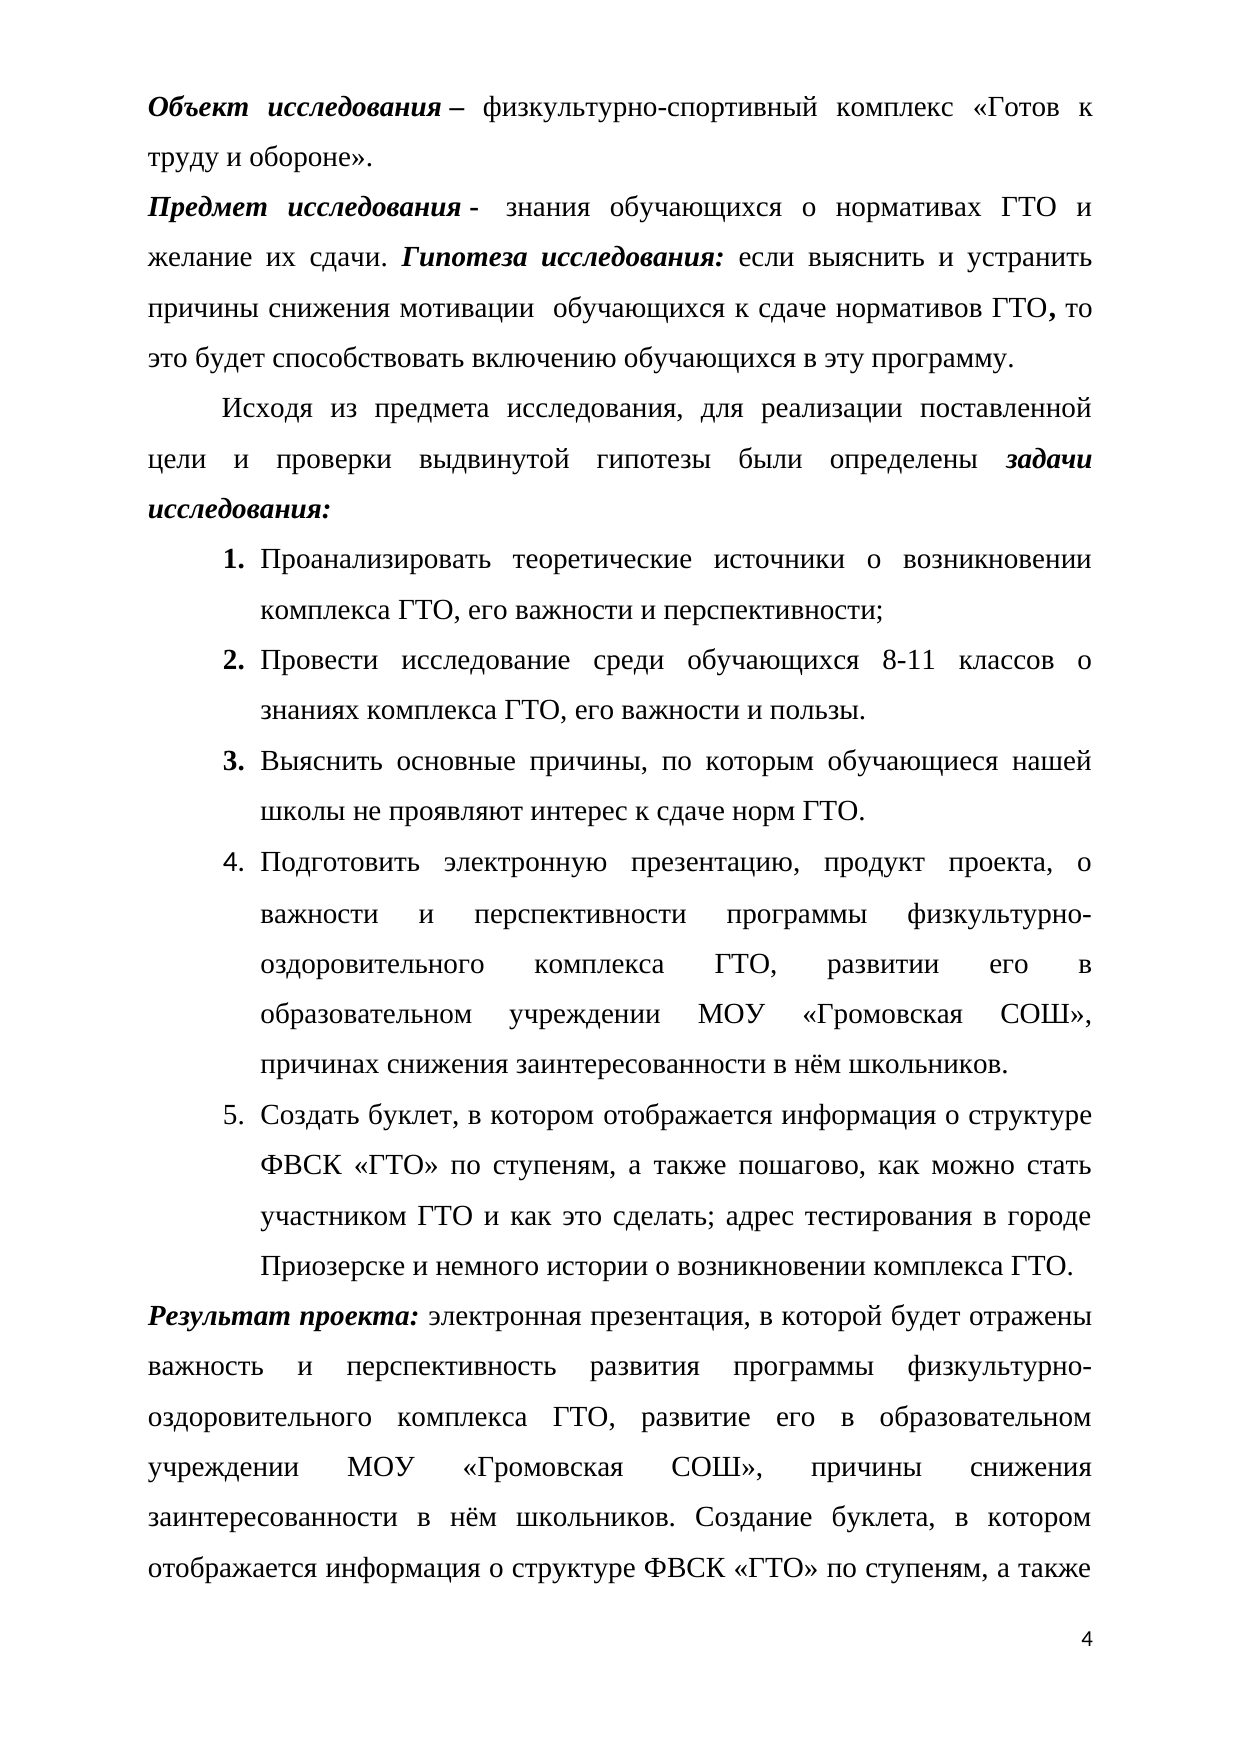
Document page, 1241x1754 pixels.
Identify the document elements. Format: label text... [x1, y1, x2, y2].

list Создать буклет, в котором отображается информация о структуре ФВСК «ГТО» по ступеням, а также пошагово, как можно стать участником ГТО и как это сделать; адрес тестирования в городе Приозерске и немного истории о возникновении комплекса ГТО. [223, 1097, 1092, 1281]
text Исходя из предмета исследования, для реализации поставленной цели и проверки выдвинутой гипотезы были определены задачи исследования: [148, 391, 1092, 525]
list Проанализировать теоретические источники о возникновении комплекса ГТО, его важности и перспективности; [223, 541, 1092, 625]
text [148, 1298, 1092, 1583]
list Провести исследование среди обучающихся 8-11 классов о знаниях комплекса ГТО, его важности и пользы. [223, 642, 1092, 726]
list Выяснить основные причины, по которым обучающиеся нашей школы не проявляют интерес к сдаче норм ГТО. [223, 743, 1092, 827]
list Подготовить электронную презентацию, продукт проекта, о важности и перспективности программы физкультурно-оздоровительного комплекса ГТО, развитии его в образовательном учреждении МОУ «Громовская СОШ», причинах снижения заинтересованности в нём школьников. [223, 843, 1092, 1080]
text Предмет исследования - знания обучающихся о нормативах ГТО и желание их сдачи. Гипотеза исследования: если выяснить и устранить причины снижения мотивации обучающихся к сдаче нормативов ГТО, то это будет способствовать включению обучающихся в эту программу. [148, 189, 1092, 374]
text Объект исследования – физкультурно-спортивный комплекс «Готов к труду и обороне». [148, 89, 1092, 172]
